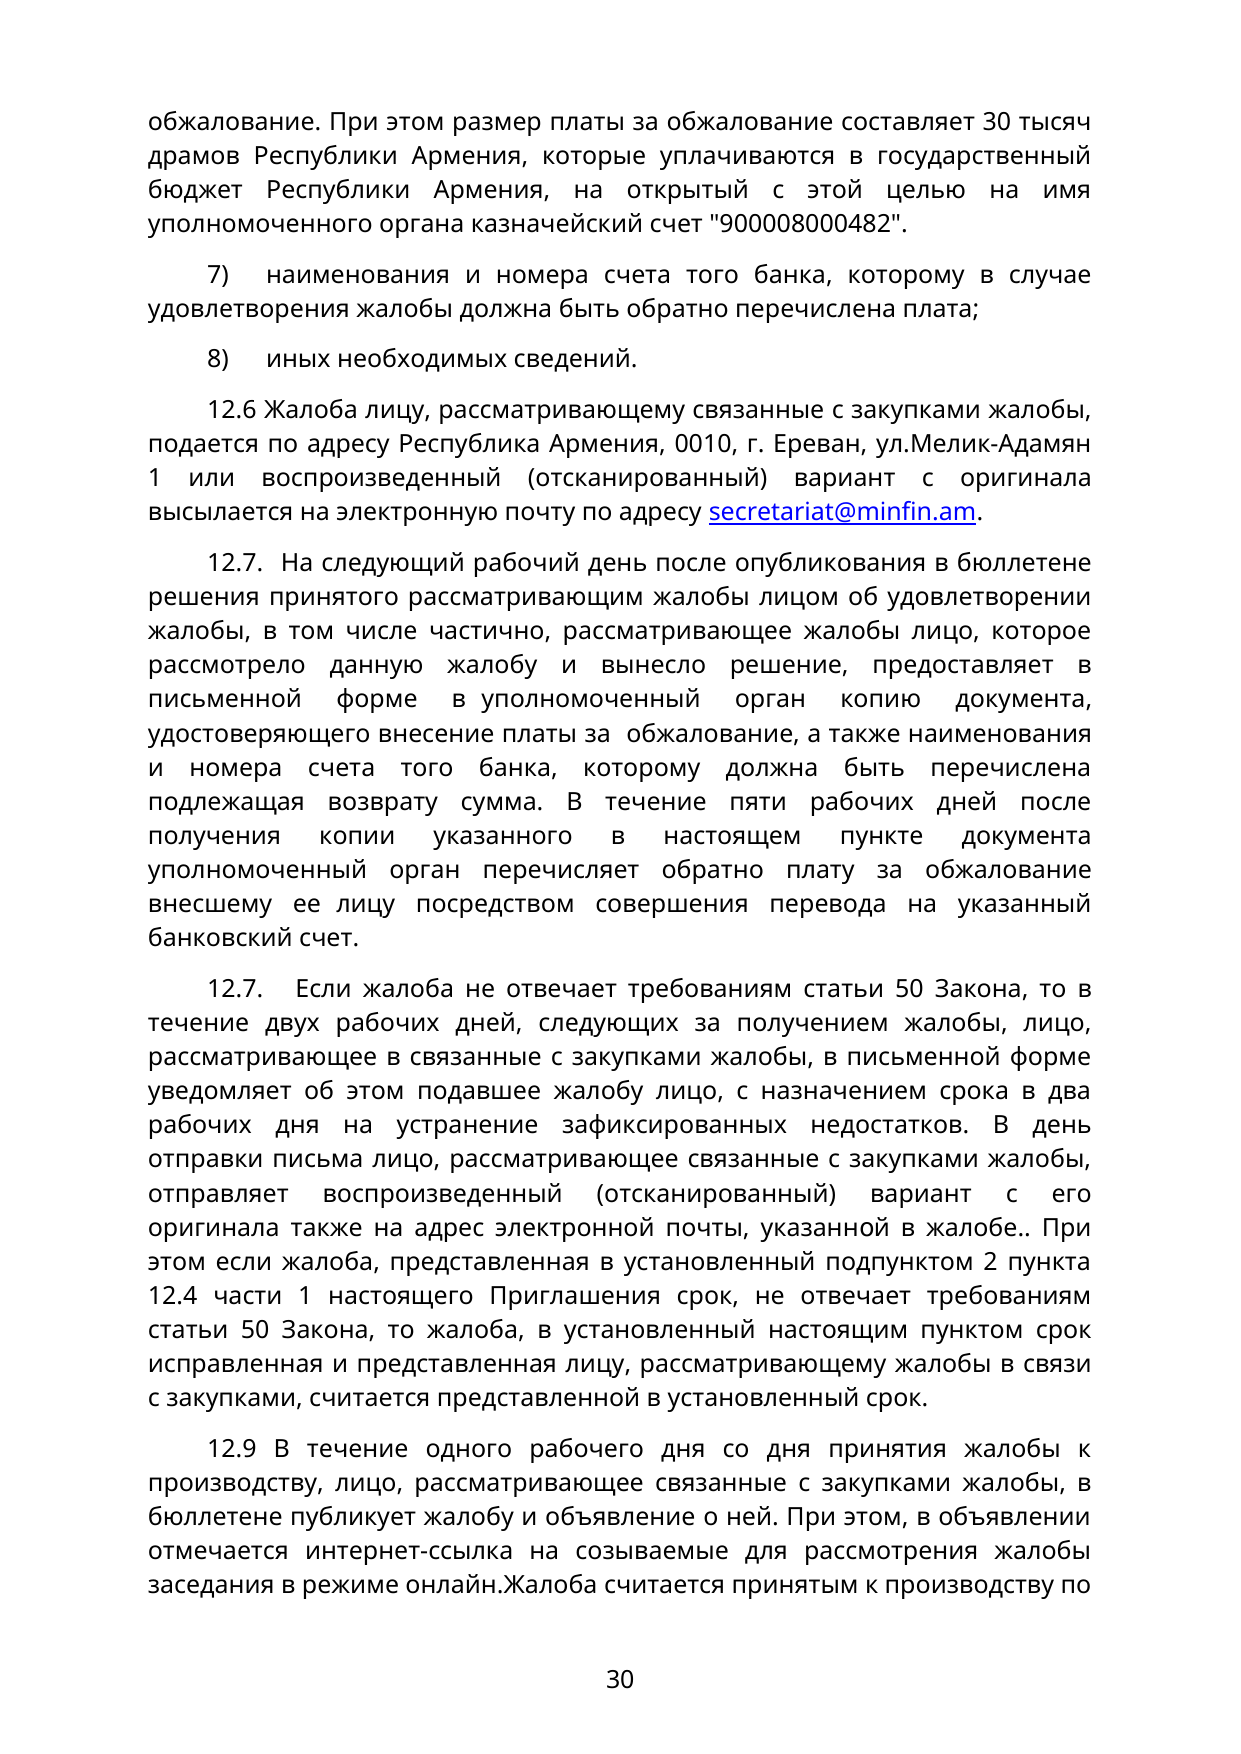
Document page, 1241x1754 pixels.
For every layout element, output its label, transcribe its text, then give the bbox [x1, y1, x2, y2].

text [148, 103, 1092, 240]
text 7) наименования и номера счета того банка, которому в случае удовлетворения жалобы должна быть обратно перечислена плата; [148, 256, 1092, 324]
text 8) иных необходимых сведений. [148, 341, 1092, 375]
text 12.7. Если жалоба не отвечает требованиям статьи 50 Закона, то в течение двух рабочих дней, следующих за получением жалобы, лицо, рассматривающее в связанные с закупками жалобы, в письменной форме уведомляет об этом подавшее жалобу лицо, с назначением срока в два рабочих дня на устранение зафиксированных недостатков. В день отправки письма лицо, рассматривающее связанные с закупками жалобы, отправляет воспроизведенный (отсканированный) вариант с его оригинала также на адрес электронной почты, указаннօй в жалобе.. При этом если жалоба, представленная в установленный подпунктом 2 пункта 12.4 части 1 настоящего Приглашения срок, не отвечает требованиям статьи 50 Закона, то жалоба, в установленный настоящим пунктом срок исправленная и представленная лицу, рассматривающему жалобы в связи с закупками, считается представленной в установленный срок. [148, 971, 1092, 1414]
text 12.7. На следующий рабочий день после опубликования в бюллетене решения принятого рассматривающим жалобы лицом об удовлетворении жалобы, в том числе частично, рассматривающее жалобы лицо, которое рассмотрело данную жалобу и вынесло решение, предоставляет в письменной форме в уполномоченный орган копию документа, удостоверяющего внесение платы за обжалование, а также наименования и номера счета того банка, которому должна быть перечислена подлежащая возврату сумма. В течение пяти рабочих дней после получения копии указанного в настоящем пункте документа уполномоченный орган перечисляет обратно плату за обжалование внесшему ее лицу посредством совершения перевода на указанный банковский счет. [148, 545, 1092, 954]
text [148, 1430, 1092, 1601]
text 12.6 Жалоба лицу, рассматривающему связанные с закупками жалобы, подается по адресу Республика Армения, 0010, г. Ереван, ул.Мелик-Адамян 1 или воспроизведенный (отсканированный) вариант с оригинала высылается на электронную почту по адресу secretariat@minfin.am. [148, 392, 1092, 528]
